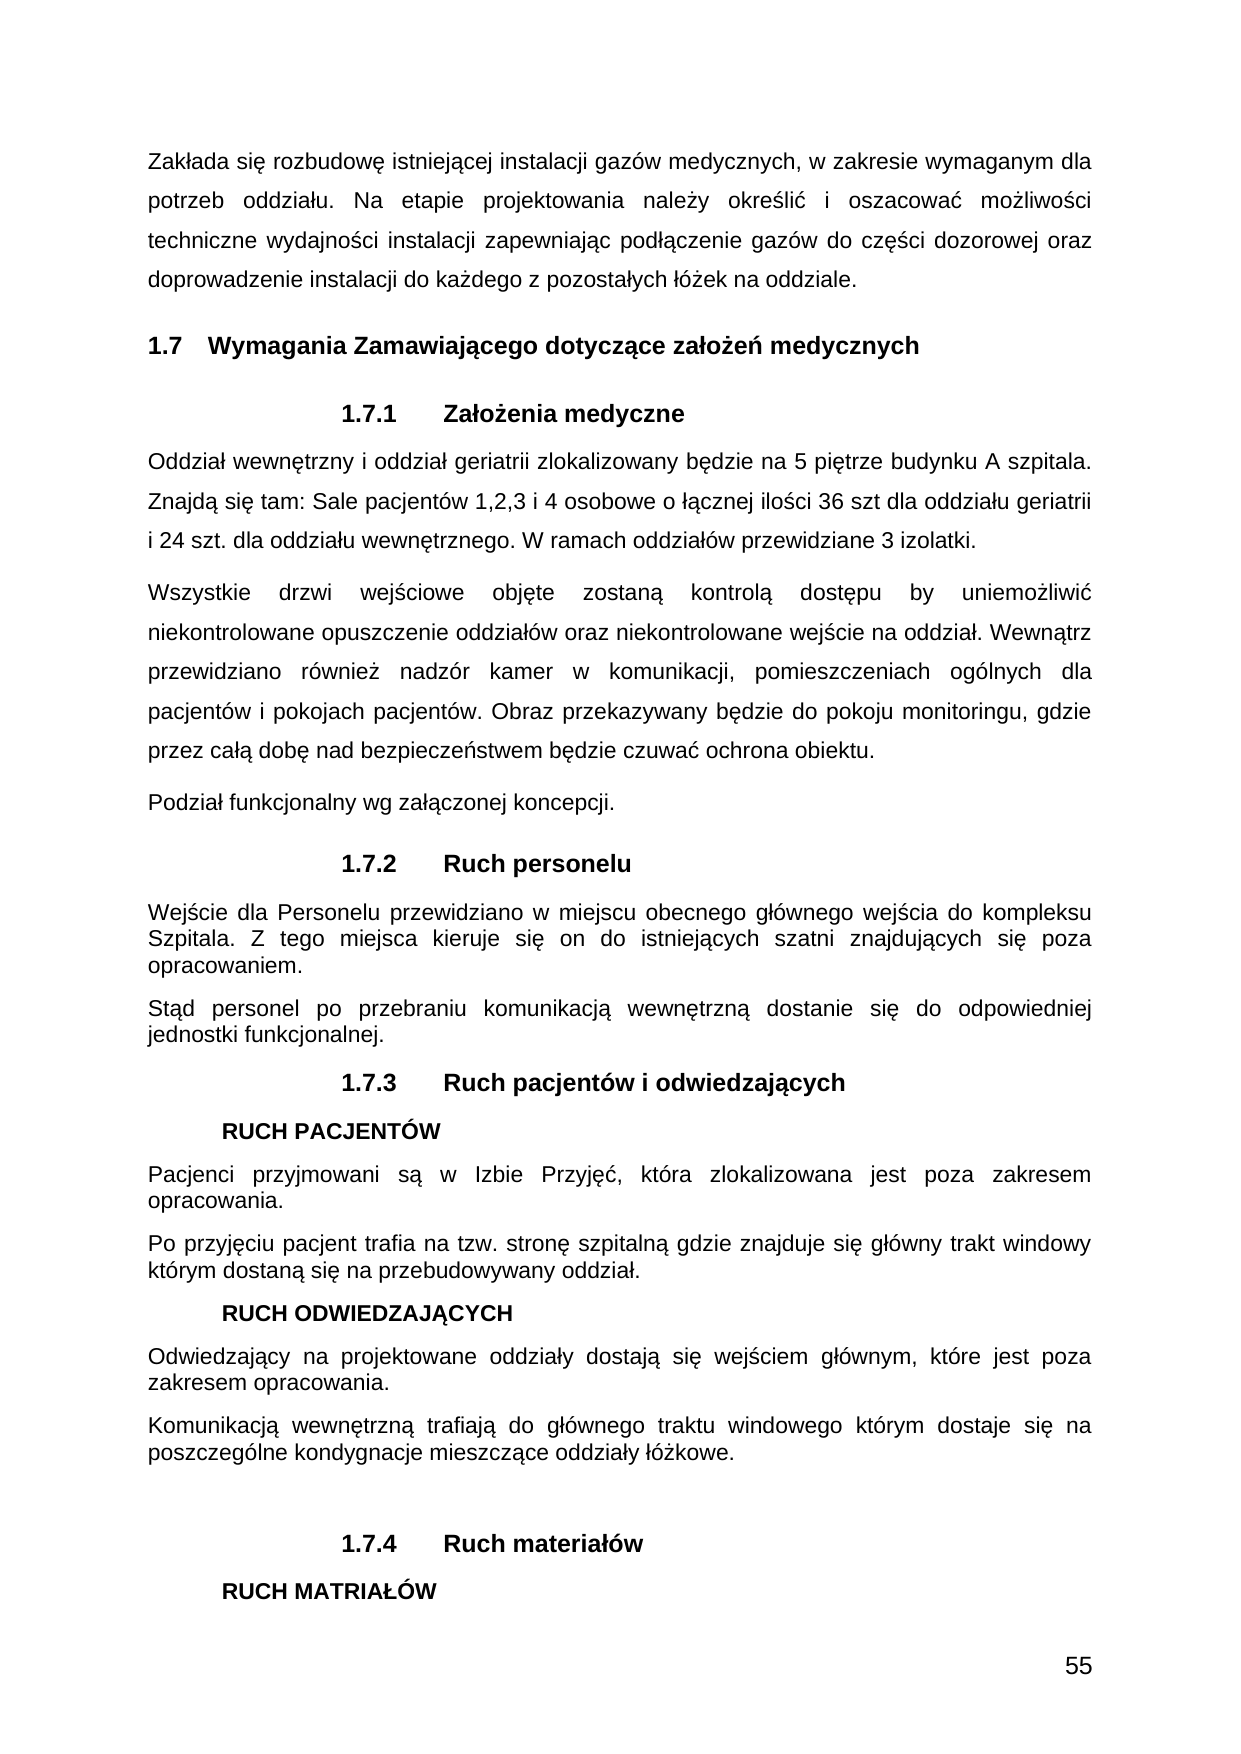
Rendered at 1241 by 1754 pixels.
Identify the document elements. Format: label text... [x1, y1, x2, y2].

text RUCH ODWIEDZAJĄCYCH [148, 1300, 1092, 1326]
subtitle Założenia medyczne [267, 399, 1092, 427]
text Odwiedzający na projektowane oddziały dostają się wejściem głównym, które jest poza zakresem opracowania. [148, 1343, 1092, 1395]
subtitle Ruch personelu [267, 849, 1092, 878]
text Oddział wewnętrzny i oddział geriatrii zlokalizowany będzie na 5 piętrze budynku A szpitala. Znajdą się tam: Sale pacjentów 1,2,3 i 4 osobowe o łącznej ilości 36 szt dla oddziału geriatrii i 24 szt. dla oddziału wewnętrznego. W ramach oddziałów przewidziane 3 izolatki. [148, 448, 1092, 554]
subtitle Ruch materiałów [267, 1529, 1092, 1557]
text Zakłada się rozbudowę istniejącej instalacji gazów medycznych, w zakresie wymaganym dla potrzeb oddziału. Na etapie projektowania należy określić i oszacować możliwości techniczne wydajności instalacji zapewniając podłączenie gazów do części dozorowej oraz doprowadzenie instalacji do każdego z pozostałych łóżek na oddziale. [148, 148, 1092, 292]
subtitle Ruch pacjentów i odwiedzających [267, 1068, 1092, 1097]
text Pacjenci przyjmowani są w Izbie Przyjęć, która zlokalizowana jest poza zakresem opracowania. [148, 1161, 1092, 1214]
subtitle Wymagania Zamawiającego dotyczące założeń medycznych [148, 331, 1092, 359]
text Komunikacją wewnętrzną trafiają do głównego traktu windowego którym dostaje się na poszczególne kondygnacje mieszczące oddziały łóżkowe. [148, 1412, 1092, 1465]
text Wszystkie drzwi wejściowe objęte zostaną kontrolą dostępu by uniemożliwić niekontrolowane opuszczenie oddziałów oraz niekontrolowane wejście na oddział. Wewnątrz przewidziano również nadzór kamer w komunikacji, pomieszczeniach ogólnych dla pacjentów i pokojach pacjentów. Obraz przekazywany będzie do pokoju monitoringu, gdzie przez całą dobę nad bezpieczeństwem będzie czuwać ochrona obiektu. [148, 579, 1092, 763]
text RUCH MATRIAŁÓW [148, 1578, 1092, 1604]
text Wejście dla Personelu przewidziano w miejscu obecnego głównego wejścia do kompleksu Szpitala. Z tego miejsca kieruje się on do istniejących szatni znajdujących się poza opracowaniem. [148, 899, 1092, 978]
text Podział funkcjonalny wg załączonej koncepcji. [148, 789, 1092, 816]
text Stąd personel po przebraniu komunikacją wewnętrzną dostanie się do odpowiedniej jednostki funkcjonalnej. [148, 995, 1092, 1047]
text Po przyjęciu pacjent trafia na tzw. stronę szpitalną gdzie znajduje się główny trakt windowy którym dostaną się na przebudowywany oddział. [148, 1230, 1092, 1283]
text RUCH PACJENTÓW [148, 1118, 1092, 1144]
